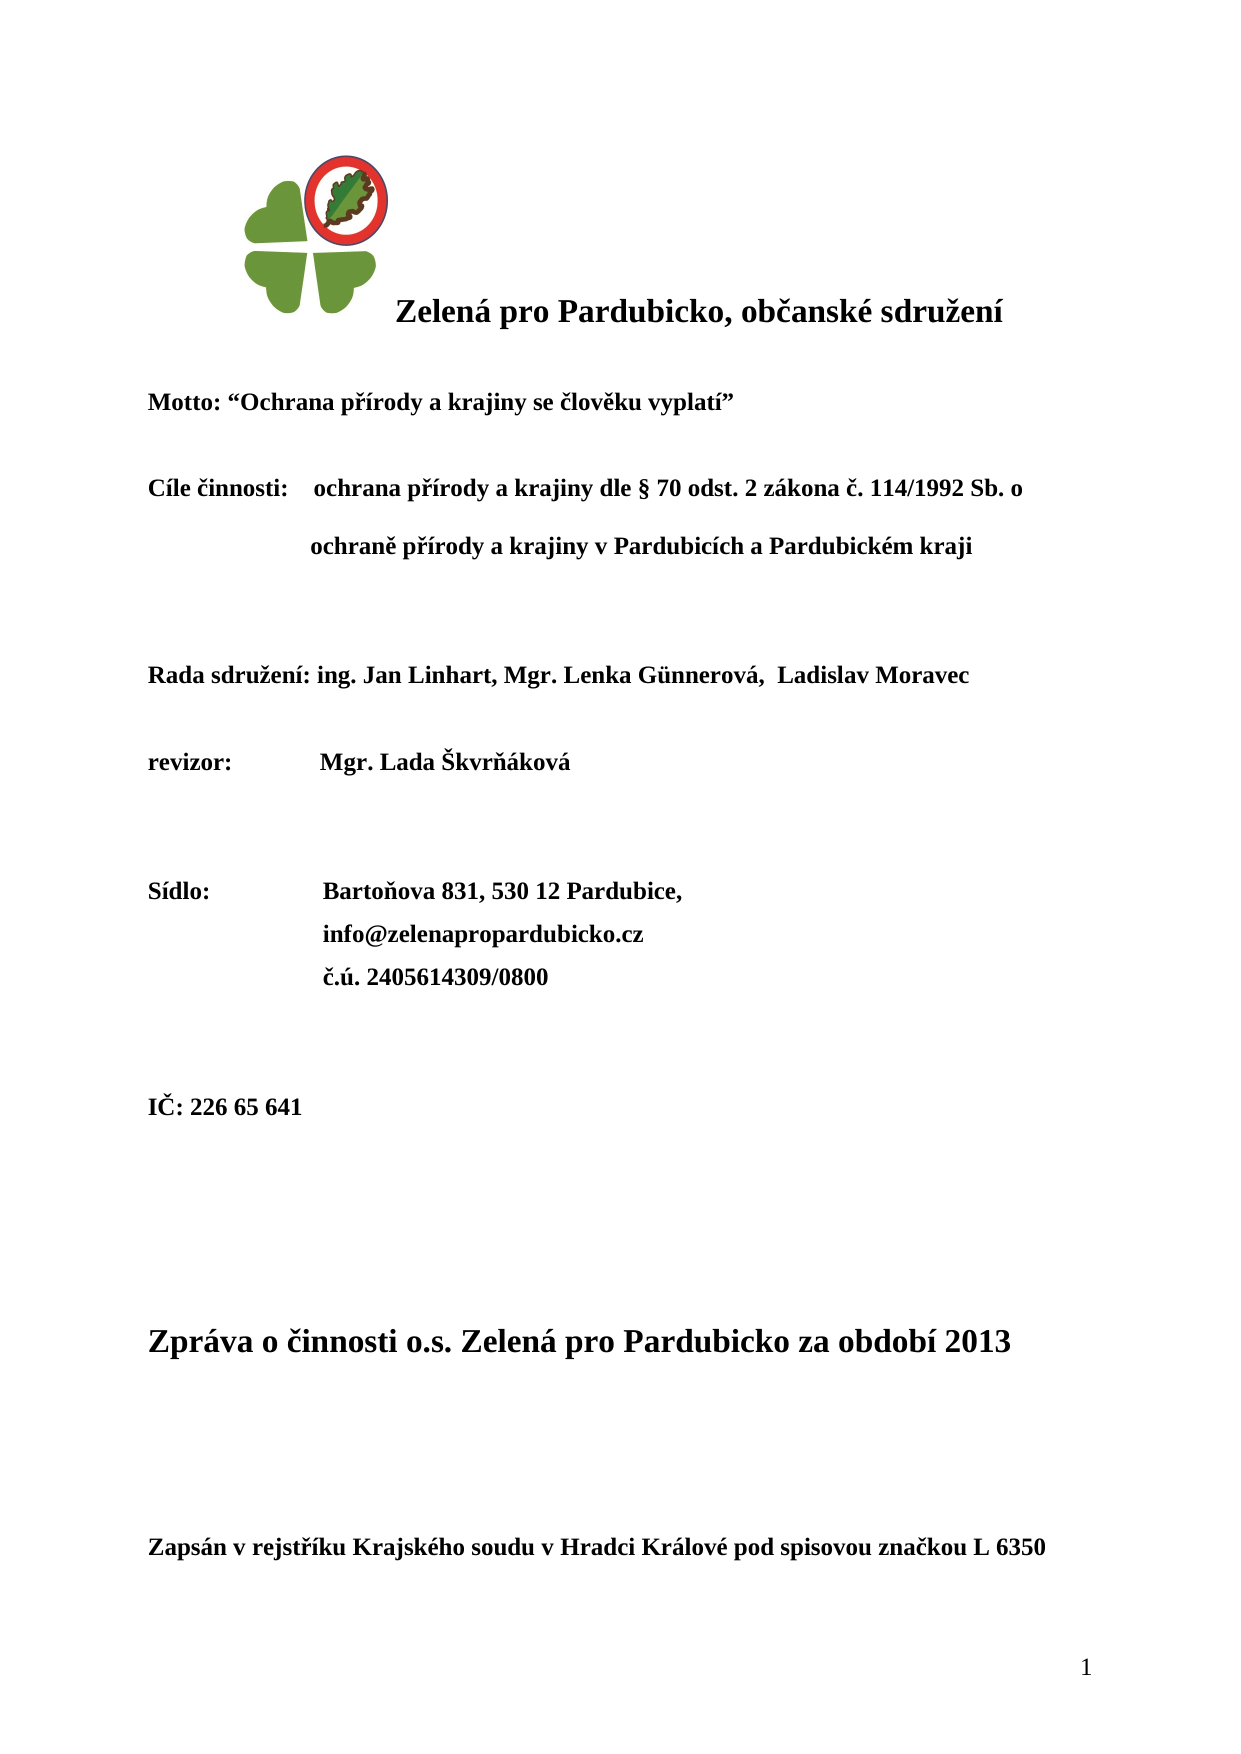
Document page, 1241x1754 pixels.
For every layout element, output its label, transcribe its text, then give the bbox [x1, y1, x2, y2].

text revizor: Mgr. Lada Škvrňáková [148, 747, 1093, 775]
text IČ: 226 65 641 [148, 1092, 1093, 1120]
text info@zelenapropardubicko.cz [148, 919, 1093, 948]
text Zelená pro Pardubicko, občanské sdružení [148, 148, 1093, 330]
text Sídlo: Bartoňova 831, 530 12 Pardubice, [148, 876, 1093, 905]
text Zapsán v rejstříku Krajského soudu v Hradci Králové pod spisovou značkou L 6350 [148, 1532, 1093, 1561]
text Rada sdružení: ing. Jan Linhart, Mgr. Lenka Günnerová, Ladislav Moravec [148, 660, 1093, 689]
text Zpráva o činnosti o.s. Zelená pro Pardubicko za období 2013 [148, 1322, 1093, 1360]
text ochraně přírody a krajiny v Pardubicích a Pardubickém kraji [148, 531, 1093, 560]
picture [237, 147, 395, 323]
text Cíle činnosti: ochrana přírody a krajiny dle § 70 odst. 2 zákona č. 114/1992 Sb. o [148, 473, 1093, 502]
text č.ú. 2405614309/0800 [148, 962, 1093, 991]
text Motto: “Ochrana přírody a krajiny se člověku vyplatí” [148, 387, 1093, 416]
